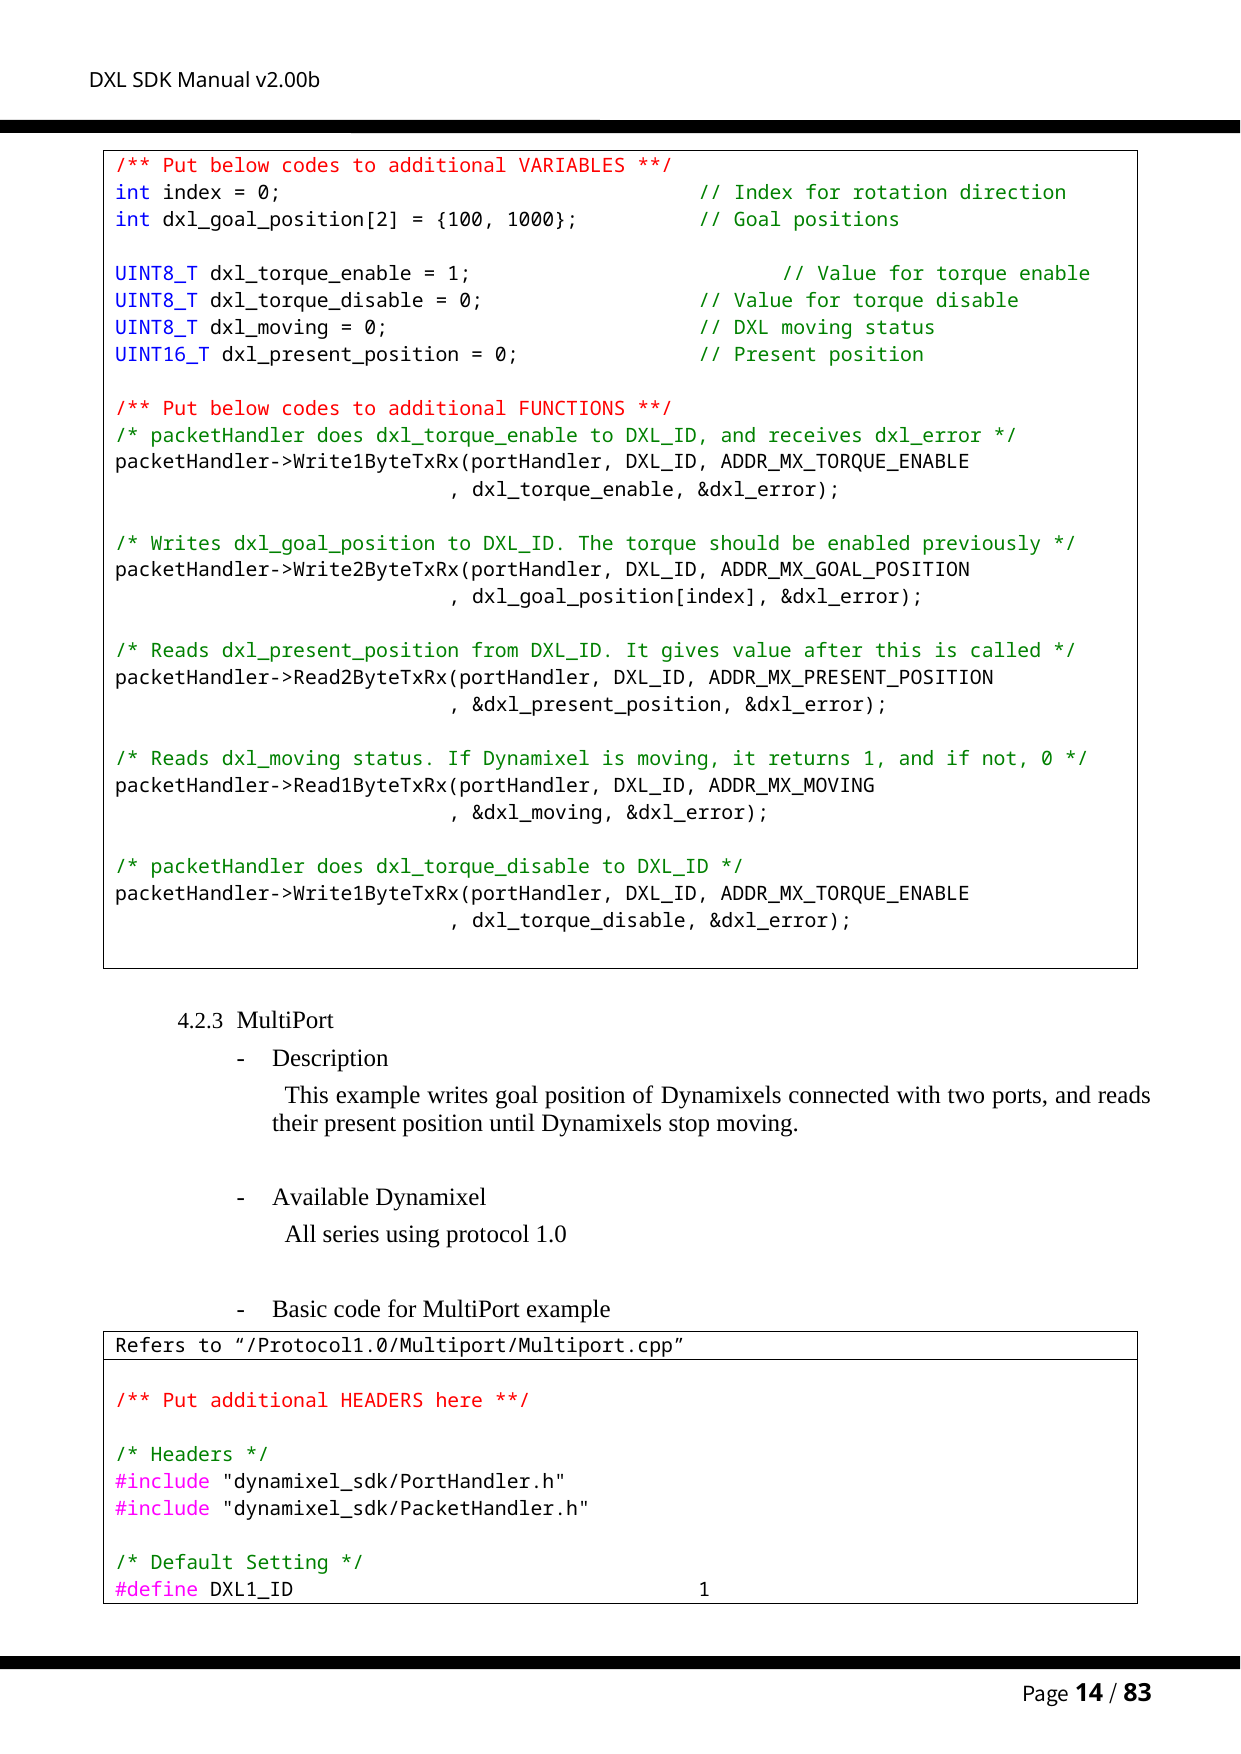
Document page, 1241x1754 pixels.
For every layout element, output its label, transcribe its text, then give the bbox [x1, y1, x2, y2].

list Basic code for MultiPort example [236, 1294, 1152, 1322]
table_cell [104, 151, 1137, 967]
list All series using protocol 1.0 [272, 1219, 1152, 1248]
list Available Dynamixel [236, 1182, 1152, 1211]
list MultiPort [177, 1006, 1152, 1034]
list Description [236, 1043, 1152, 1071]
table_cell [104, 1360, 1137, 1603]
list This example writes goal position of Dynamixels connected with two ports, and reads their present position until Dynamixels stop moving. [272, 1080, 1152, 1137]
table_header Refers to “/Protocol1.0/Multiport/Multiport.cpp” [104, 1332, 1137, 1359]
